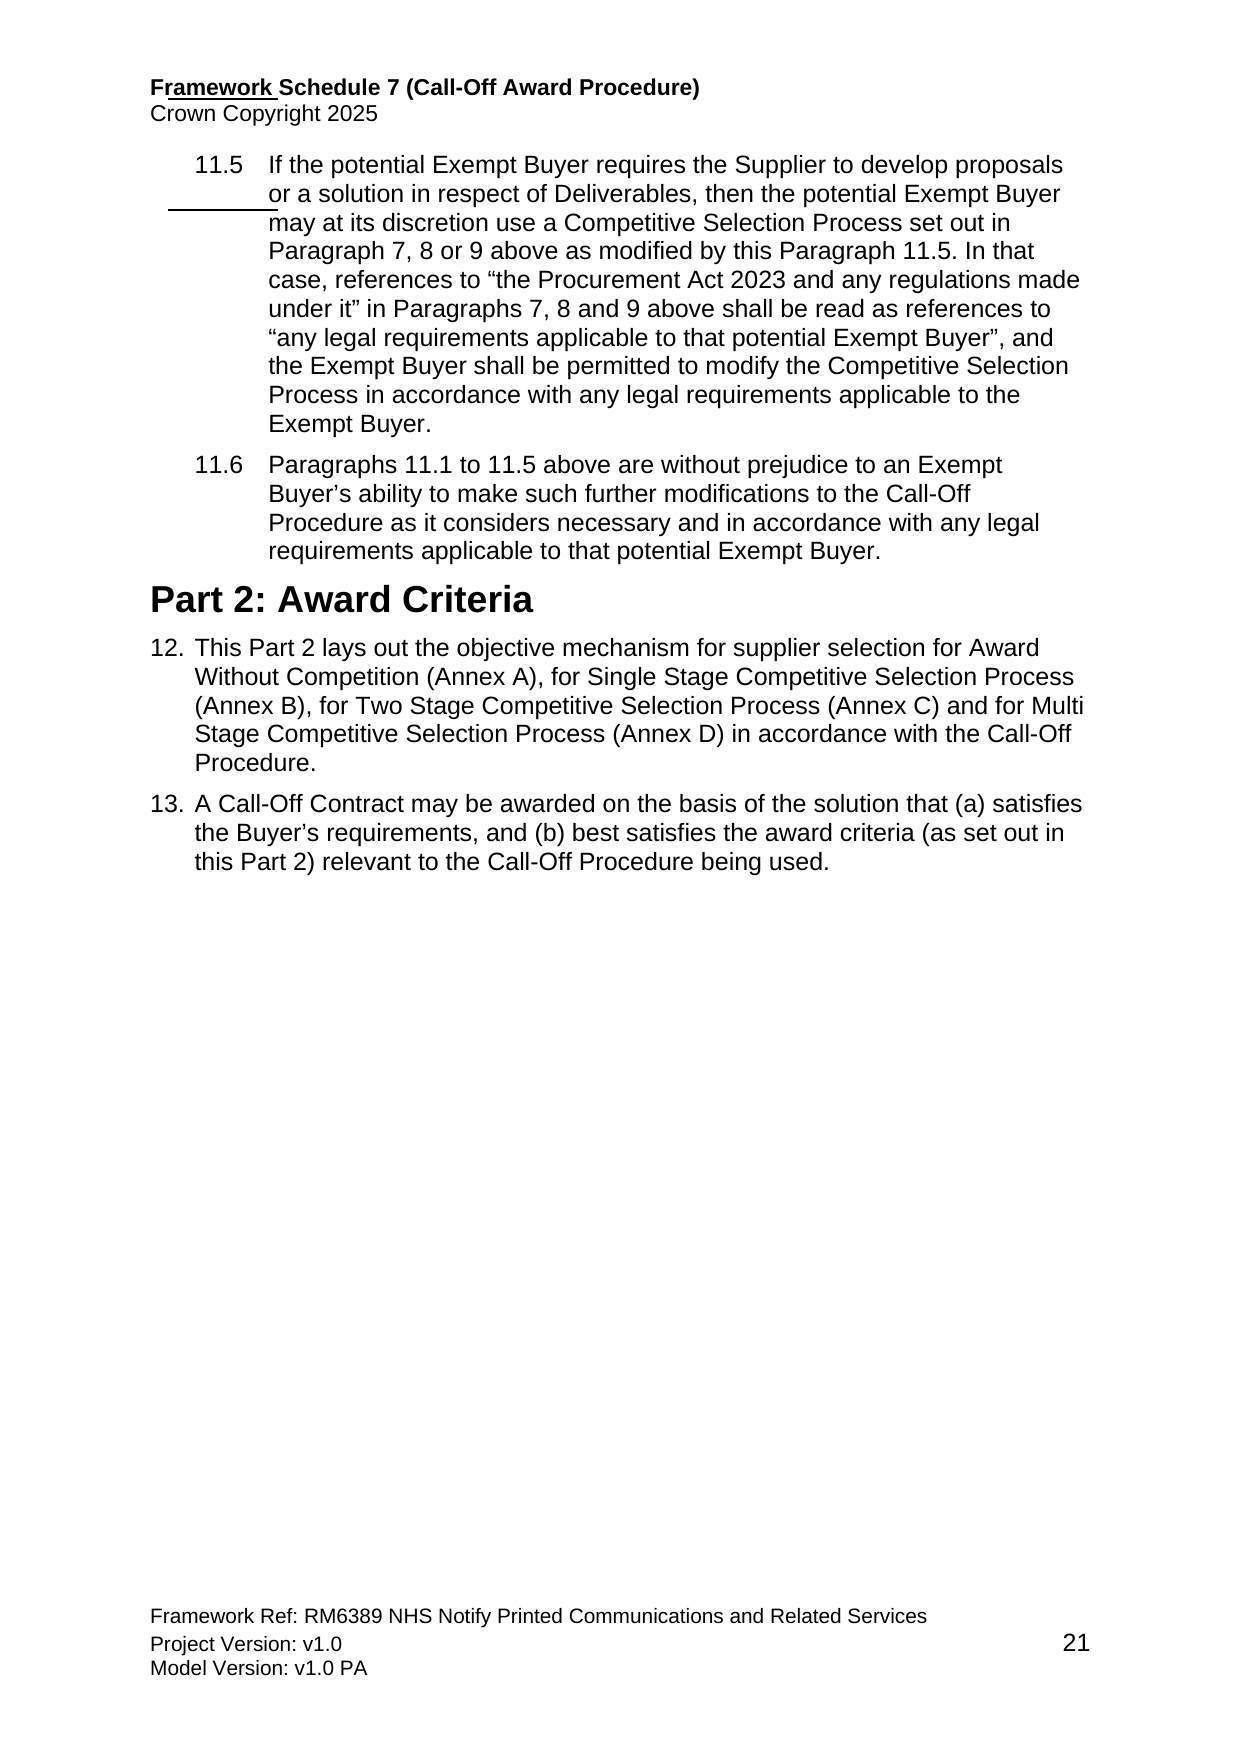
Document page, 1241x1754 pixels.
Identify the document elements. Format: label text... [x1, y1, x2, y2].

text Part 2: Award Criteria [150, 577, 1090, 621]
list Paragraphs 11.1 to 11.5 above are without prejudice to an Exempt Buyer’s ability to make such further modifications to the Call-Off Procedure as it considers necessary and in accordance with any legal requirements applicable to that potential Exempt Buyer. [194, 450, 1090, 565]
list A Call-Off Contract may be awarded on the basis of the solution that (a) satisfies the Buyer’s requirements, and (b) best satisfies the award criteria (as set out in this Part 2) relevant to the Call-Off Procedure being used. [150, 789, 1090, 876]
list If the potential Exempt Buyer requires the Supplier to develop proposals or a solution in respect of Deliverables, then the potential Exempt Buyer may at its discretion use a Competitive Selection Process set out in Paragraph 7, 8 or 9 above as modified by this Paragraph 11.5. In that case, references to “the Procurement Act 2023 and any regulations made under it” in Paragraphs 7, 8 and 9 above shall be read as references to “any legal requirements applicable to that potential Exempt Buyer”, and the Exempt Buyer shall be permitted to modify the Competitive Selection Process in accordance with any legal requirements applicable to the Exempt Buyer. [194, 150, 1090, 437]
list This Part 2 lays out the objective mechanism for supplier selection for Award Without Competition (Annex A), for Single Stage Competitive Selection Process (Annex B), for Two Stage Competitive Selection Process (Annex C) and for Multi Stage Competitive Selection Process (Annex D) in accordance with the Call-Off Procedure. [150, 633, 1090, 777]
